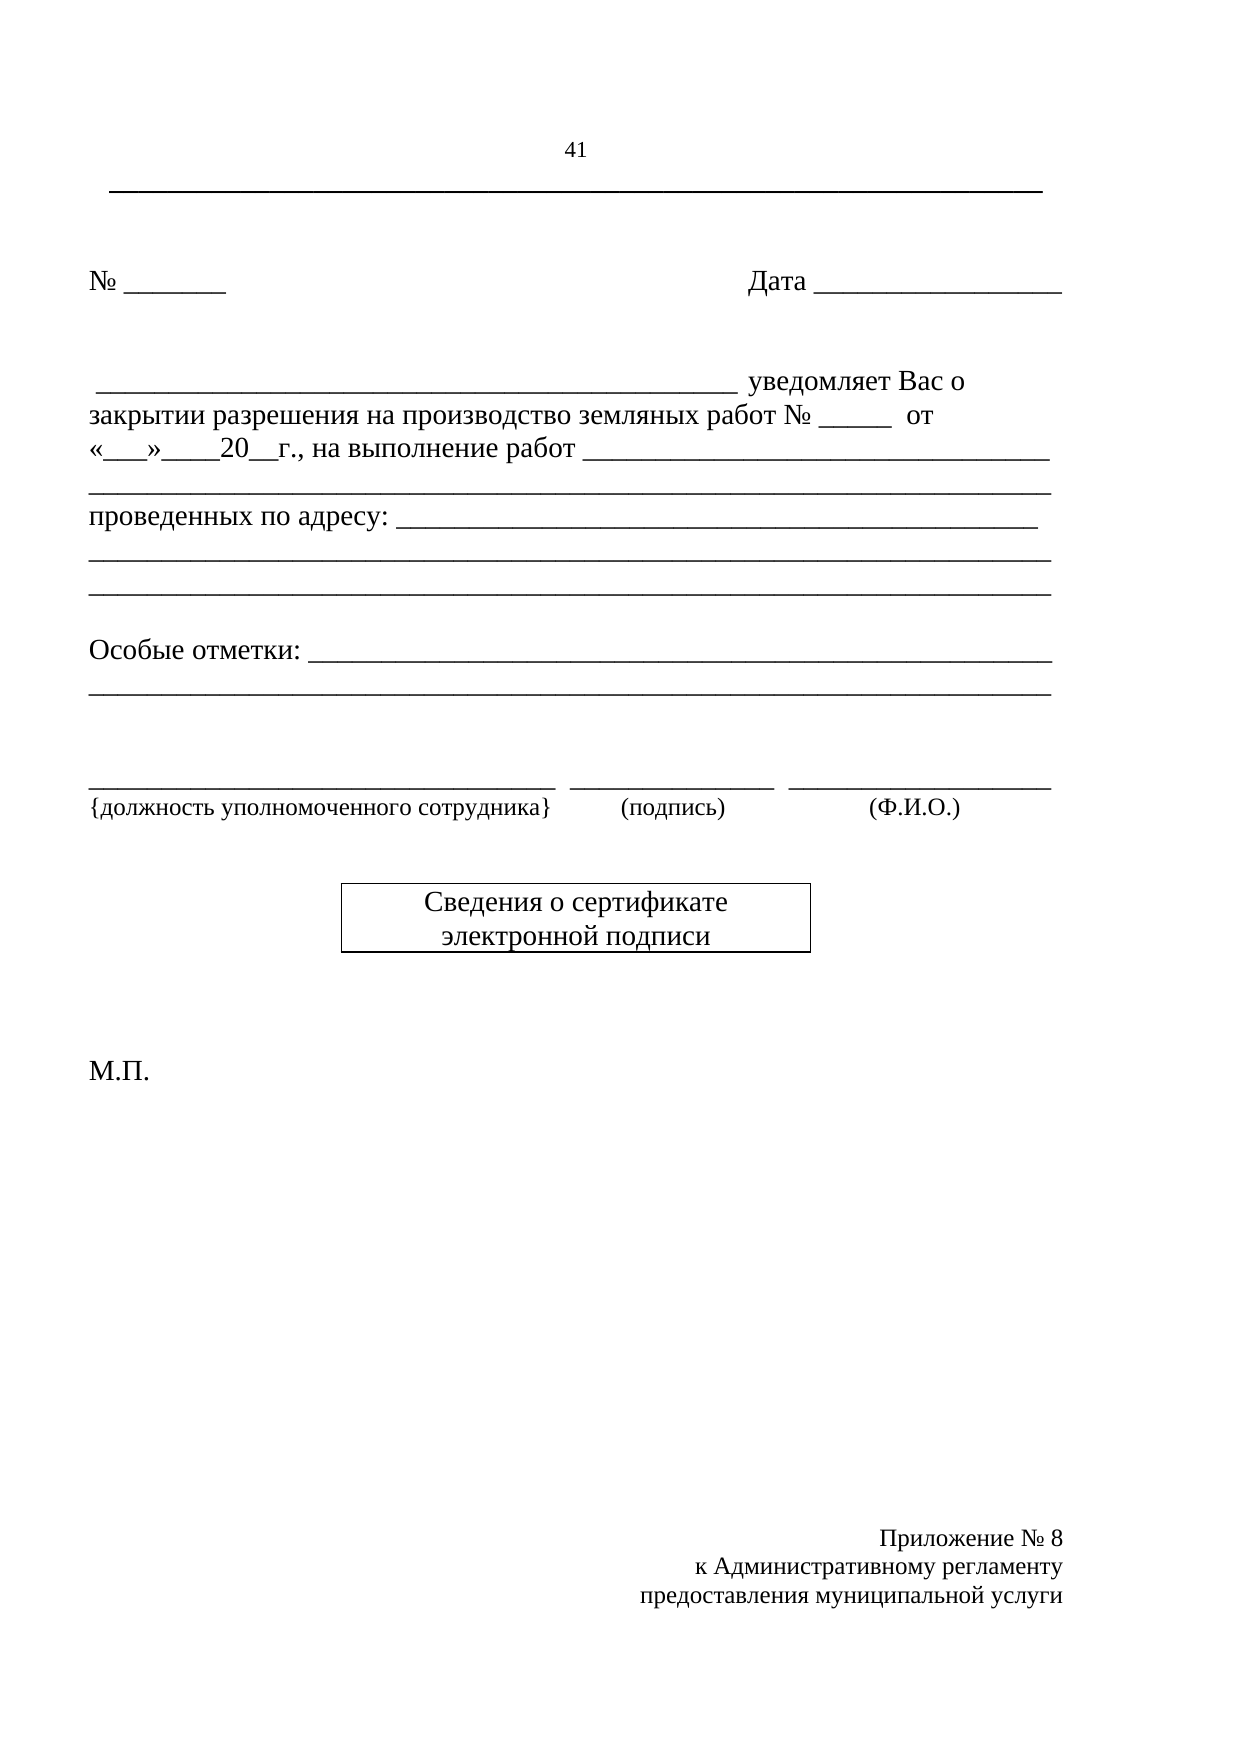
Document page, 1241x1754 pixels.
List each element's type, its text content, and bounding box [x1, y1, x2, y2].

table_header Сведения о сертификате электронной подписи [342, 884, 810, 951]
text М.П. [88, 1053, 1063, 1087]
text ________________________________ ______________ __________________ [88, 759, 1063, 792]
text {должность уполномоченного сотрудника} (подпись) (Ф.И.О.) [88, 792, 1063, 821]
text __________________________________________________________________ [88, 665, 1063, 732]
text № _______ Дата _________________ [88, 263, 1063, 330]
text к Административному регламенту [88, 1551, 1063, 1580]
text Особые отметки: ___________________________________________________ [88, 632, 1063, 665]
text ____________________________________________________________________________________________________________________________________ [88, 531, 1063, 598]
text ________________________________________________________________ [88, 162, 1063, 196]
text предоставления муниципальной услуги [88, 1580, 1063, 1609]
text ____________________________________________ уведомляет Вас о закрытии разрешения на производство земляных работ № _____ от «___»____20__г., на выполнение работ ________________________________ [88, 363, 1063, 464]
text __________________________________________________________________ проведенных по адресу: ____________________________________________ [88, 464, 1063, 531]
text Приложение № 8 [88, 1523, 1063, 1551]
